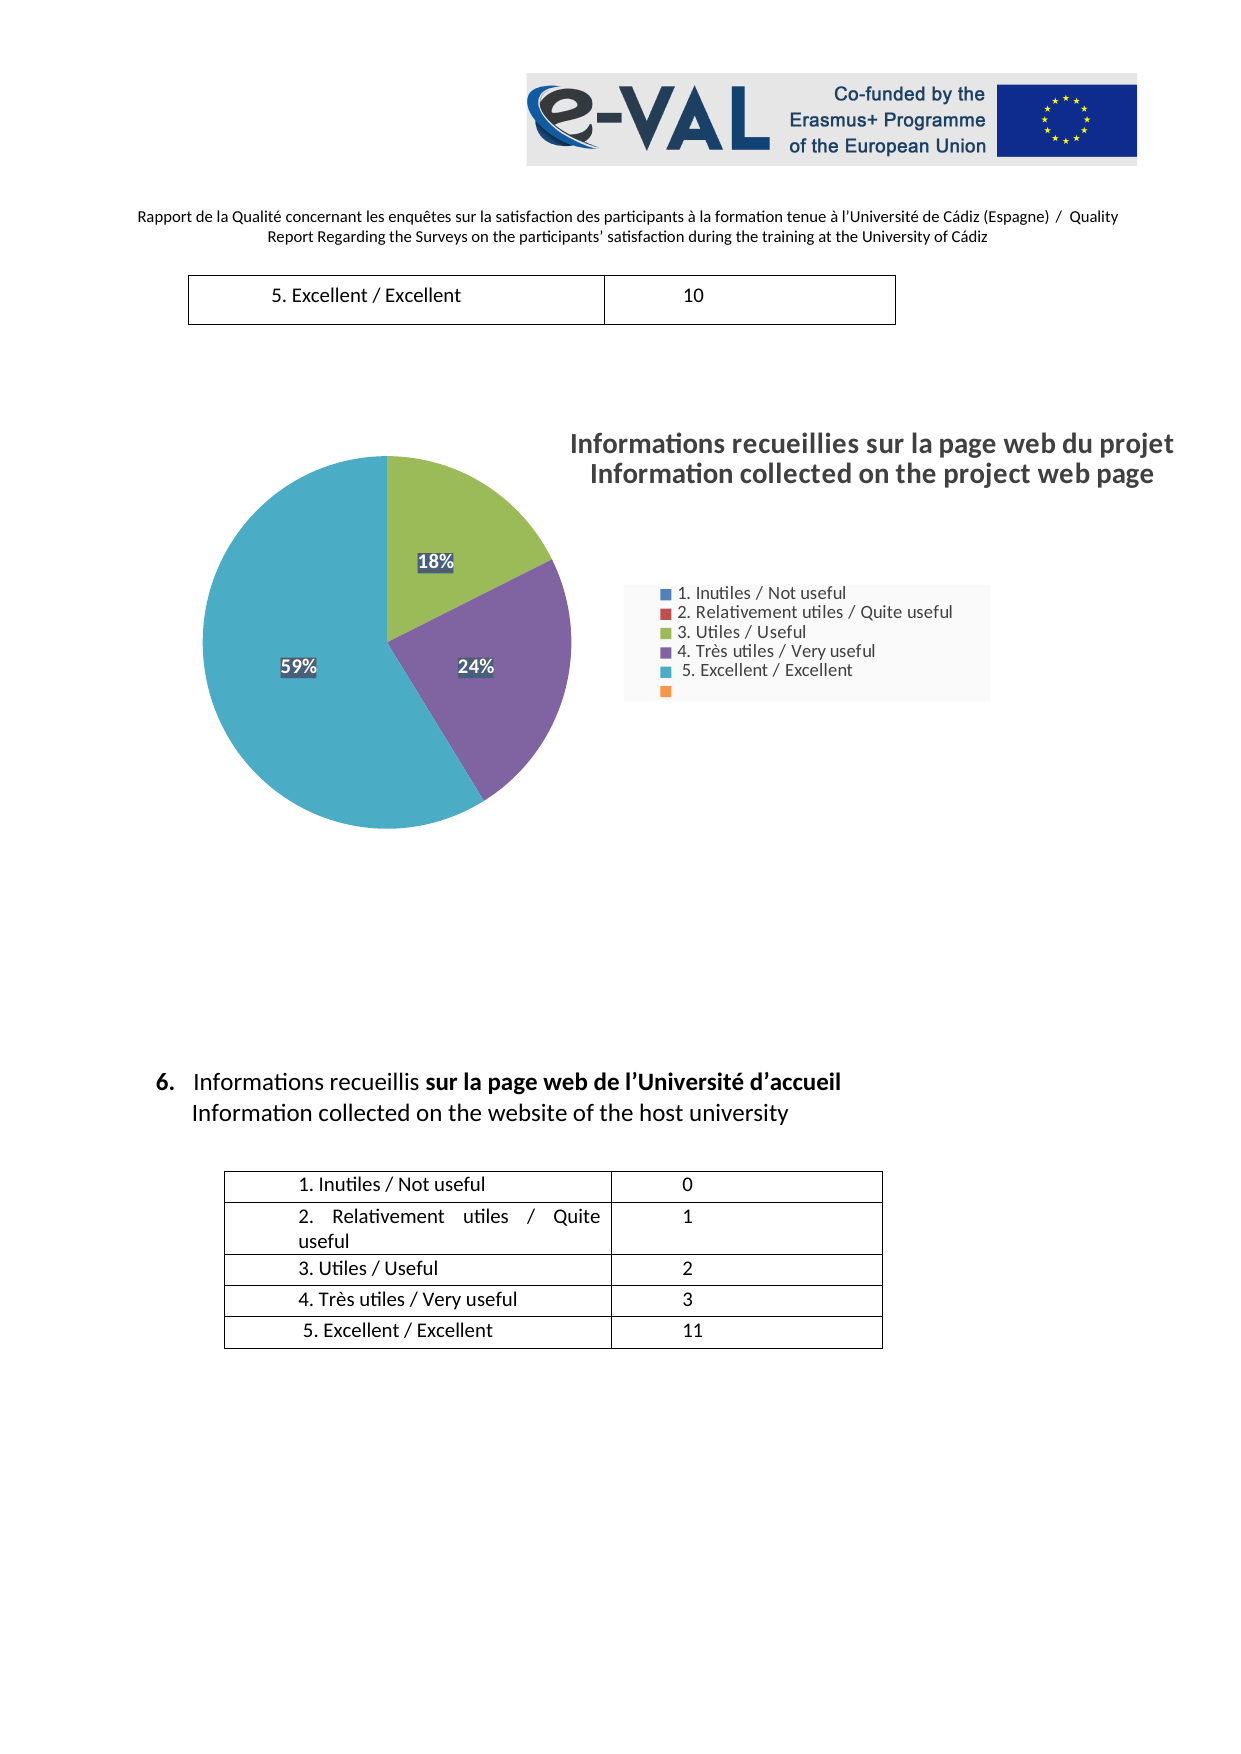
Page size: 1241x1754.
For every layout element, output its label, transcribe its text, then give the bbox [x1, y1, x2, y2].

table_header 0 [612, 1172, 882, 1202]
list Information collected on the website of the host university [118, 1097, 1137, 1128]
table_cell 3 [612, 1286, 882, 1316]
table_cell 10 [605, 276, 895, 324]
table_cell 2. Relativement utiles / Quite useful [225, 1203, 611, 1254]
table_cell 1 [612, 1203, 882, 1254]
table_cell 4. Très utiles / Very useful [225, 1286, 611, 1316]
table_cell 3. Utiles / Useful [225, 1255, 611, 1285]
table_cell 5. Excellent / Excellent [225, 1317, 611, 1347]
table_cell 5. Excellent / Excellent [189, 276, 604, 324]
list Informations recueillis sur la page web de l’Université d’accueil [156, 1067, 1137, 1097]
picture [526, 73, 1138, 166]
table_cell 2 [612, 1255, 882, 1285]
table_cell 11 [612, 1317, 882, 1347]
table_header 1. Inutiles / Not useful [225, 1172, 611, 1202]
